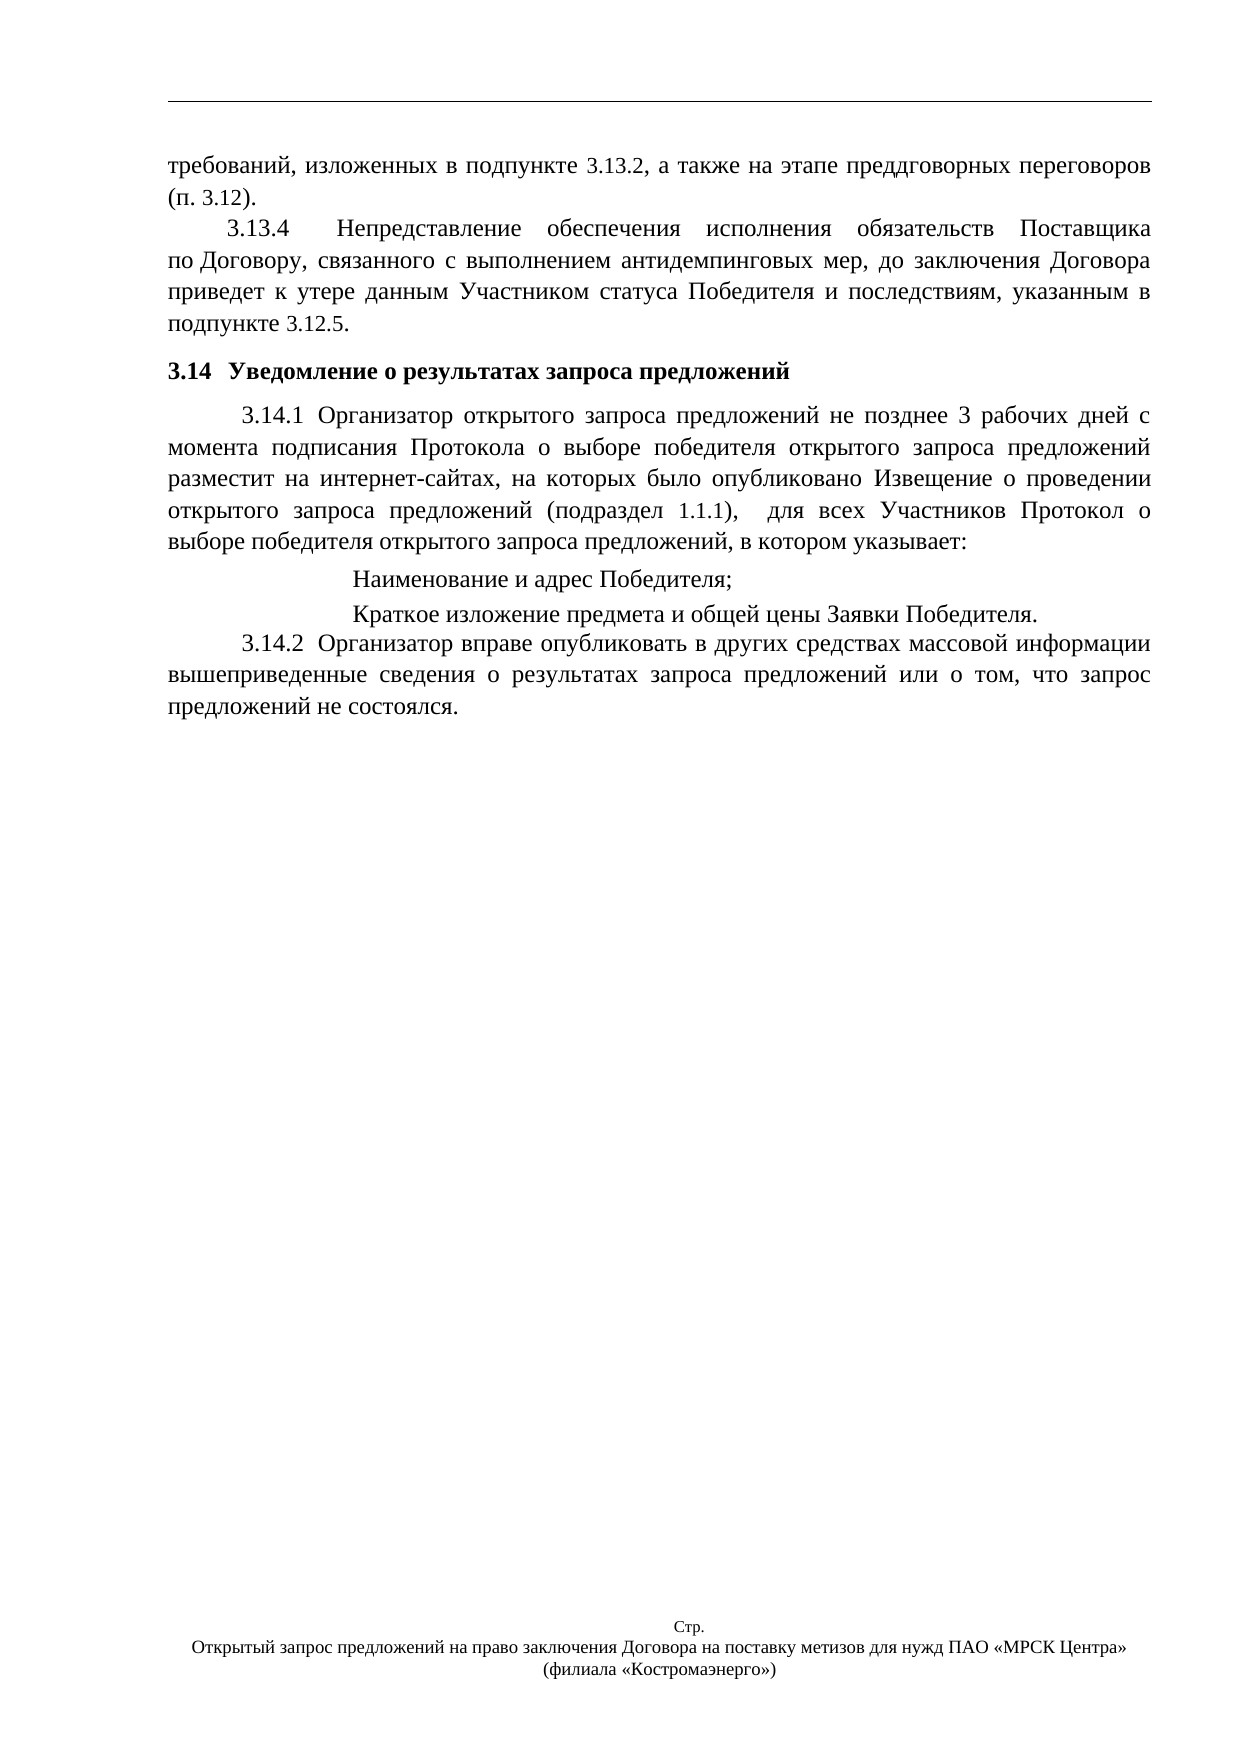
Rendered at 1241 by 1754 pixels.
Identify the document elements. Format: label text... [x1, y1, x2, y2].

list Непредставление обеспечения исполнения обязательств Поставщика по Договору, связанного с выполнением антидемпинговых мер, до заключения Договора приведет к утере данным Участником статуса Победителя и последствиям, указанным в подпункте 3.12.5. [168, 213, 1152, 337]
list Наименование и адрес Победителя; [352, 564, 1166, 593]
subtitle Уведомление о результатах запроса предложений [168, 356, 1152, 385]
list Краткое изложение предмета и общей цены Заявки Победителя. [352, 599, 1166, 628]
text 3.14.2 Организатор вправе опубликовать в других средствах массовой информации вышеприведенные сведения о результатах запроса предложений или о том, что запрос предложений не состоялся. [168, 628, 1152, 720]
text 3.14.1 Организатор открытого запроса предложений не позднее 3 рабочих дней с момента подписания Протокола о выборе победителя открытого запроса предложений разместит на интернет-сайтах, на которых было опубликовано Извещение о проведении открытого запроса предложений (подраздел 1.1.1), для всех Участников Протокол о выборе победителя открытого запроса предложений, в котором указывает: [168, 400, 1152, 555]
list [168, 150, 1152, 210]
